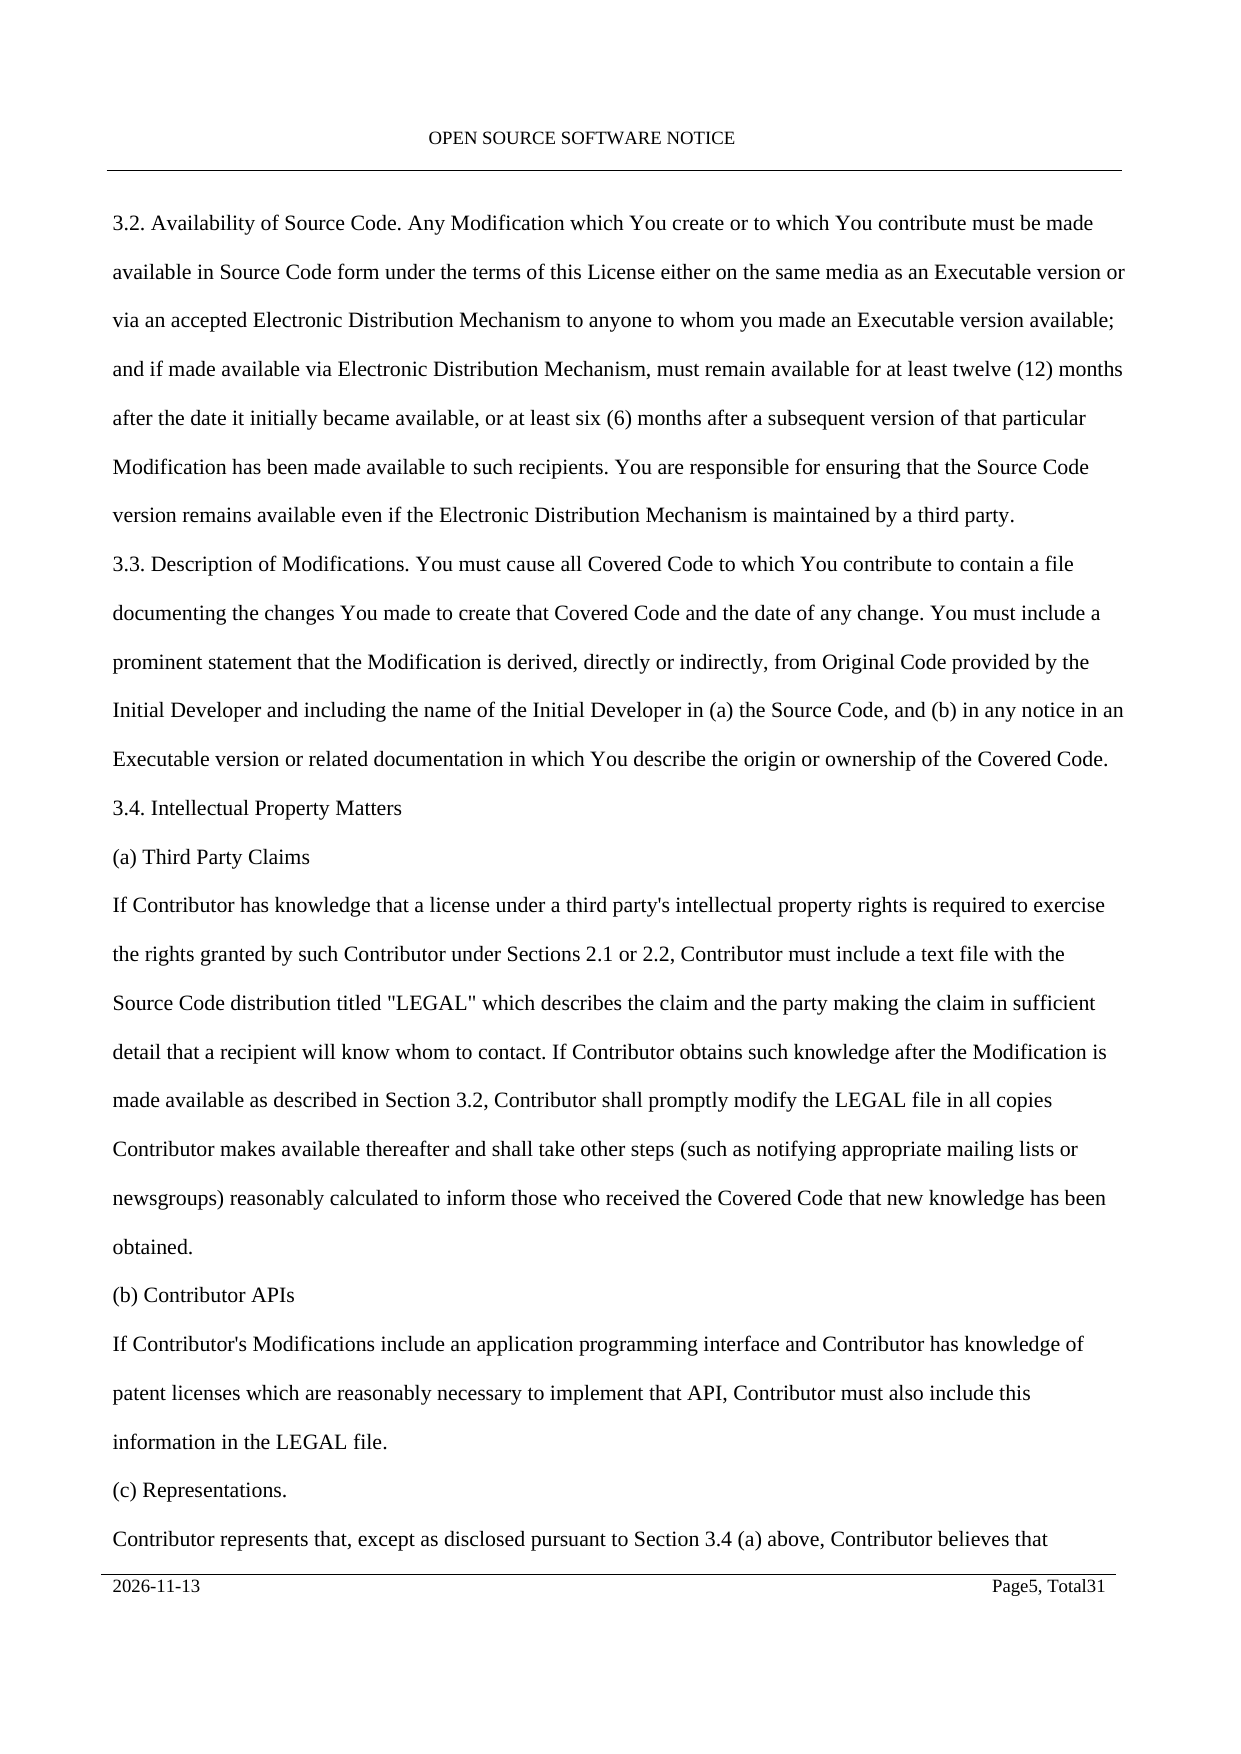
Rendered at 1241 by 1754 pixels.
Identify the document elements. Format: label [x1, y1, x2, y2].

text [112, 206, 1128, 1555]
